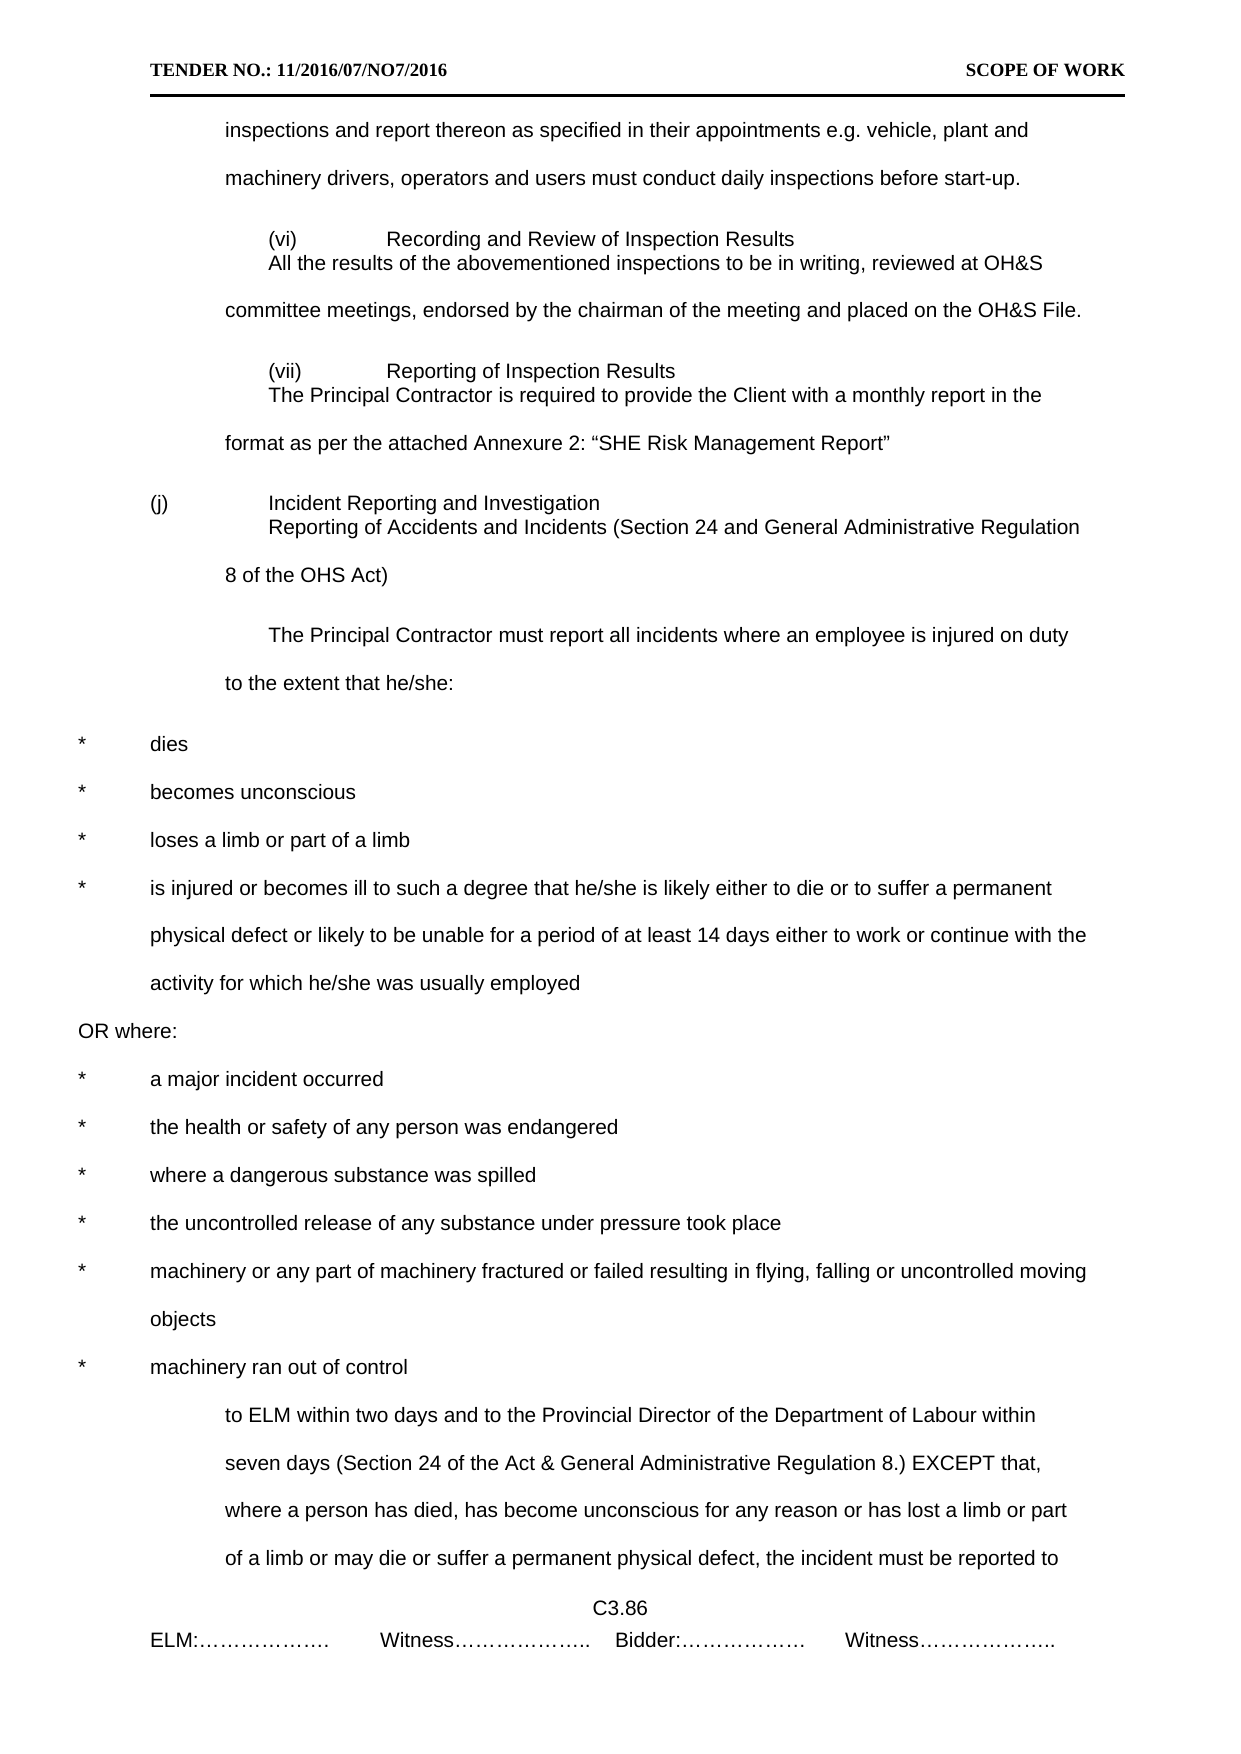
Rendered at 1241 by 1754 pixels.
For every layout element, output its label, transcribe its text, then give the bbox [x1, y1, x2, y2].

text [225, 118, 1090, 190]
text The Principal Contractor is required to provide the Client with a monthly report in the format as per the attached Annexure 2: “SHE Risk Management Report” [225, 383, 1090, 454]
text All the results of the abovementioned inspections to be in writing, reviewed at OH&S committee meetings, endorsed by the chairman of the meeting and placed on the OH&S File. [225, 250, 1090, 322]
text (vi) Recording and Review of Inspection Results [150, 226, 1090, 250]
text Reporting of Accidents and Incidents (Section 24 and General Administrative Regulation 8 of the OHS Act) [225, 515, 1090, 587]
text * where a dangerous substance was spilled [78, 1163, 1090, 1187]
text * machinery ran out of control [78, 1354, 1090, 1378]
text The Principal Contractor must report all incidents where an employee is injured on duty to the extent that he/she: [225, 623, 1090, 695]
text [225, 1402, 1090, 1570]
text * dies [78, 732, 1090, 756]
text (vii) Reporting of Inspection Results [150, 359, 1090, 383]
text * the uncontrolled release of any substance under pressure took place [78, 1211, 1090, 1235]
text * loses a limb or part of a limb [78, 827, 1090, 851]
text * machinery or any part of machinery fractured or failed resulting in flying, falling or uncontrolled moving objects [78, 1259, 1090, 1331]
text (j) Incident Reporting and Investigation [150, 491, 1090, 515]
text * becomes unconscious [78, 779, 1090, 803]
text * a major incident occurred [78, 1067, 1090, 1091]
text * the health or safety of any person was endangered [78, 1115, 1090, 1139]
text * is injured or becomes ill to such a degree that he/she is likely either to die or to suffer a permanent physical defect or likely to be unable for a period of at least 14 days either to work or continue with the activity for which he/she was usually employed [78, 875, 1090, 995]
text OR where: [78, 1019, 1090, 1043]
